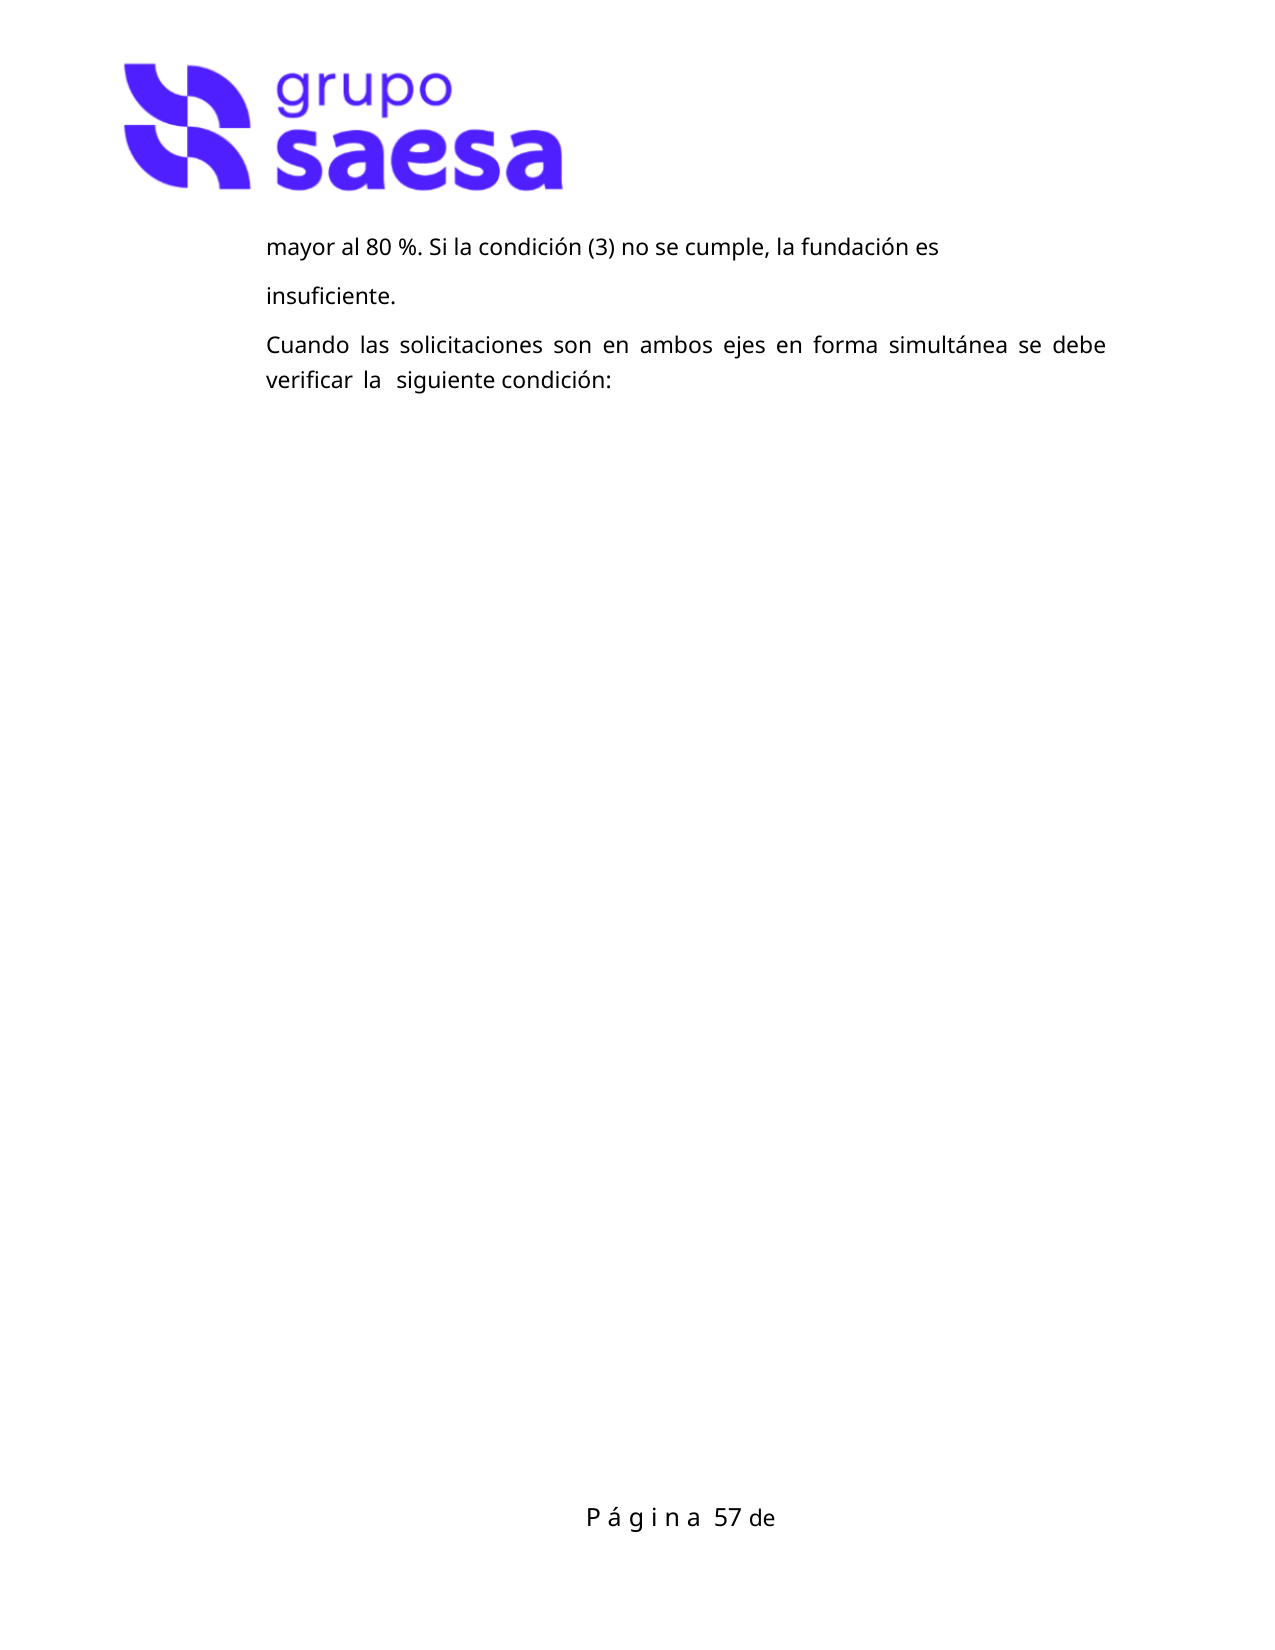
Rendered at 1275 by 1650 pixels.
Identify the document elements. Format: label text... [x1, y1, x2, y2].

text Cuando las solicitaciones son en ambos ejes en forma simultánea se debe verificar la siguiente condición: [266, 329, 1127, 395]
text Si la condición (3) se cumple, el área comprimida de la fundación es mayor al 80 %. Si la condición (3) no se cumple, la fundación es insuficiente. [266, 231, 1031, 311]
picture [112, 54, 569, 195]
